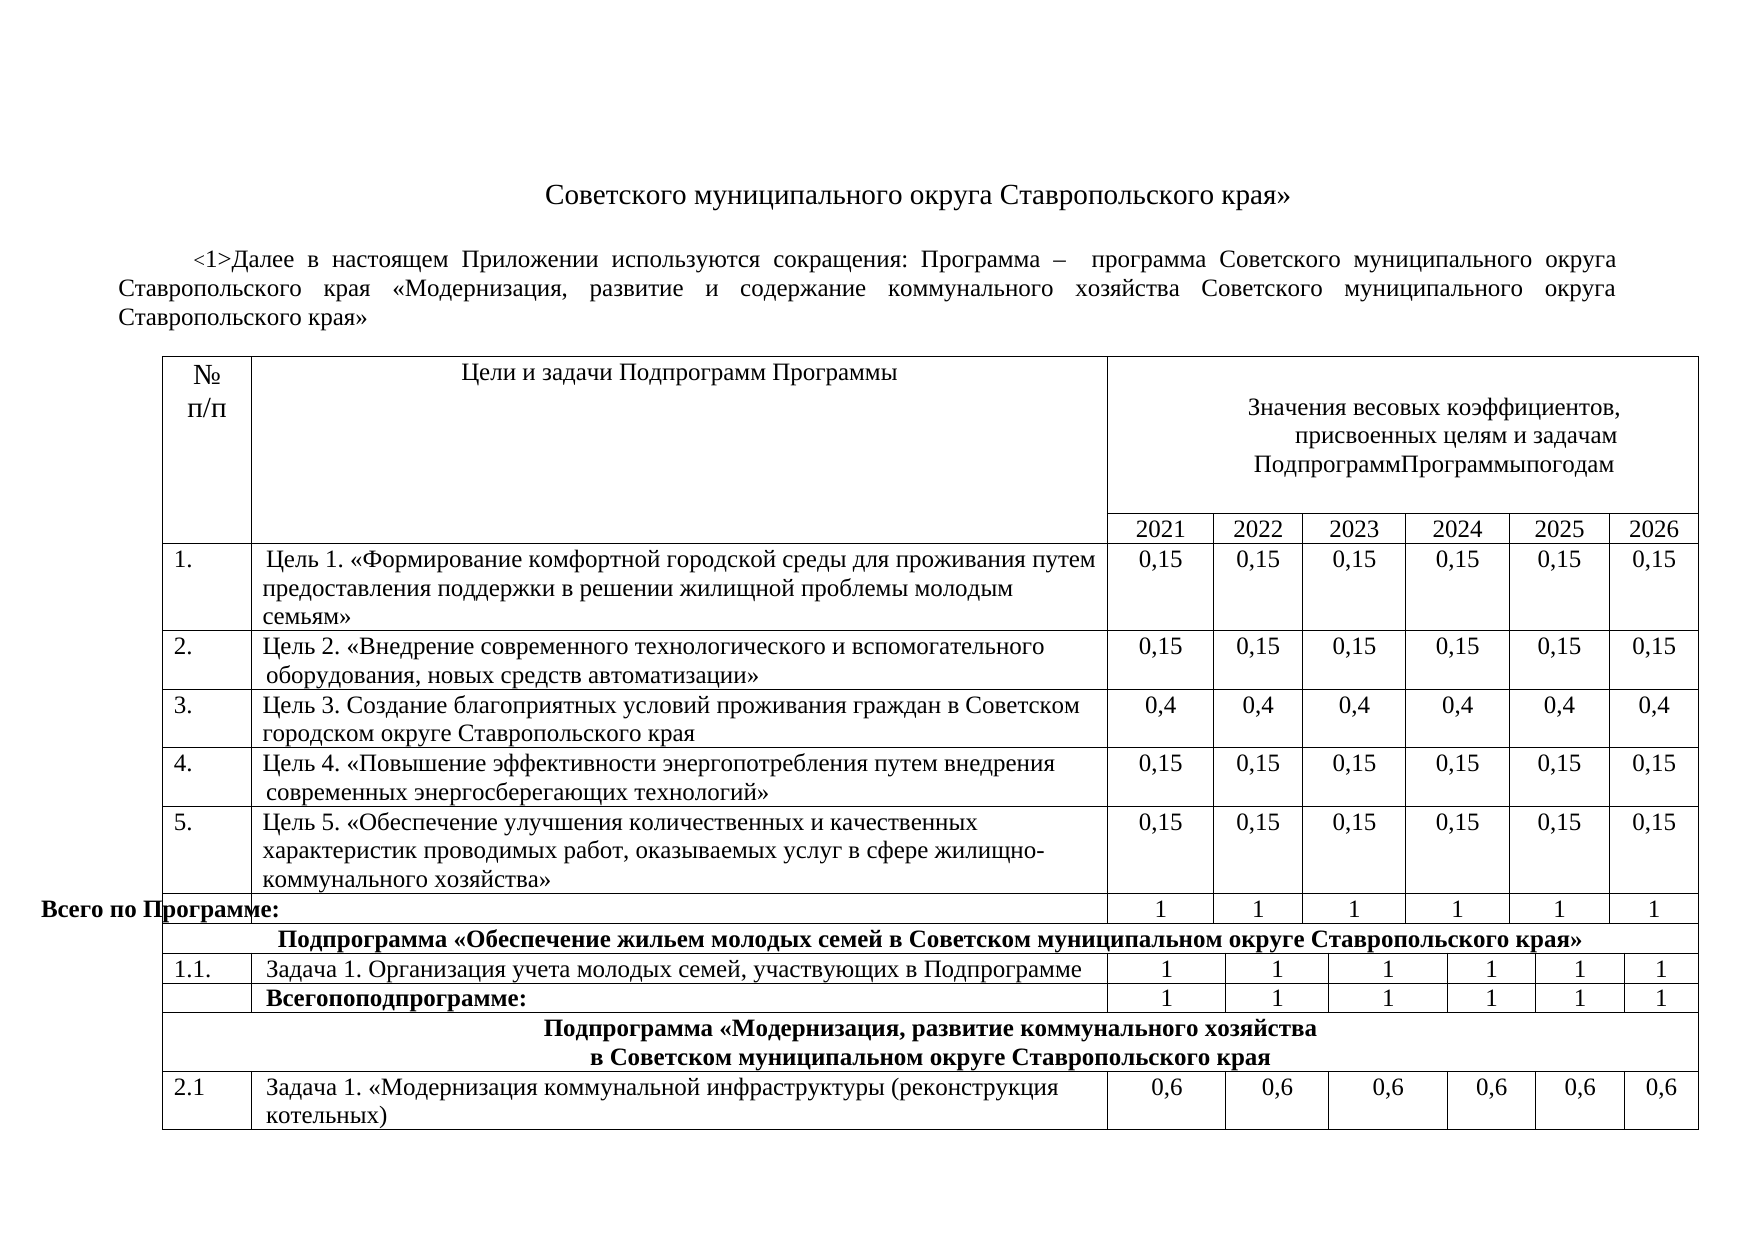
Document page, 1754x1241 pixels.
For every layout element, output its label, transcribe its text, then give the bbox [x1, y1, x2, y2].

table_cell Цель 2. «Внедрение современного технологического и вспомогательного оборудования, новых средств автоматизации» [252, 631, 1107, 689]
table_cell 0,4 [1610, 690, 1698, 747]
table_cell 0,4 [1214, 690, 1302, 747]
table_cell 0,6 [1108, 1072, 1225, 1129]
table_cell 0,15 [1406, 807, 1509, 893]
table_cell 0,15 [1406, 631, 1509, 689]
table_cell 0,15 [1406, 544, 1509, 630]
table_cell 0,15 [1108, 748, 1213, 806]
table_cell 0,15 [1510, 544, 1609, 630]
table_cell 1 [1610, 894, 1698, 923]
table_cell 0,15 [1610, 748, 1698, 806]
table_cell [163, 954, 251, 982]
table_cell 2021 [1108, 514, 1213, 543]
table_cell 0,15 [1108, 631, 1213, 689]
table_cell 0,15 [1214, 748, 1302, 806]
table_cell 2024 [1406, 514, 1509, 543]
table_cell 1 [1625, 954, 1698, 982]
table_cell 5. [163, 807, 251, 893]
text <1>Далее в настоящем Приложении используются сокращения: Программа – программа Советского муниципального округа Ставропольского края «Модернизация, развитие и содержание коммунального хозяйства Советского муниципального округа Ставропольского края» [118, 244, 1618, 331]
table_cell [163, 984, 251, 1012]
table_cell 1 [1108, 954, 1225, 982]
table_cell 1 [1625, 984, 1698, 1012]
text Советского муниципального округа Ставропольского края» [118, 177, 1636, 211]
table_cell 0,15 [1406, 748, 1509, 806]
table_cell 0,4 [1406, 690, 1509, 747]
table_cell 1 [1108, 984, 1225, 1012]
table_cell 0,4 [1510, 690, 1609, 747]
table_cell 0,15 [1510, 748, 1609, 806]
table_cell 0,15 [1610, 807, 1698, 893]
table_cell 0,6 [1625, 1072, 1698, 1129]
table_cell 2.1 [163, 1072, 251, 1129]
table_cell 2022 [1214, 514, 1302, 543]
table_cell 0,15 [1214, 807, 1302, 893]
table_cell 0,6 [1448, 1072, 1535, 1129]
table_cell 0,4 [1108, 690, 1213, 747]
table_header № п/п [163, 357, 251, 543]
table_cell 1 [1448, 984, 1535, 1012]
table_cell Цель 1. «Формирование комфортной городской среды для проживания путем предоставления поддержки в решении жилищной проблемы молодым семьям» [252, 544, 1107, 630]
table_cell 2026 [1610, 514, 1698, 543]
table_cell 1. [163, 544, 251, 630]
table_cell 3. [163, 690, 251, 747]
table_cell [163, 894, 251, 923]
table_cell 0,15 [1303, 631, 1405, 689]
table_cell 1 [1406, 894, 1509, 923]
table_cell Цель 4. «Повышение эффективности энергопотребления путем внедрения современных энергосберегающих технологий» [252, 748, 1107, 806]
table_cell 0,6 [1536, 1072, 1624, 1129]
table_cell 1 [1226, 954, 1328, 982]
table_cell 2023 [1303, 514, 1405, 543]
table_header Цели и задачи Подпрограмм Программы [252, 357, 1107, 543]
table_cell Всегопоподпрограмме: [252, 984, 1107, 1012]
table_cell 0,15 [1510, 631, 1609, 689]
table_cell Всего по Программе: [252, 894, 1107, 923]
table_cell 0,15 [1214, 544, 1302, 630]
table_cell 0,6 [1226, 1072, 1328, 1129]
table_cell Задача 1. Организация учета молодых семей, участвующих в Подпрограмме [252, 954, 1107, 982]
table_cell 2. [163, 631, 251, 689]
table_cell 1 [1329, 984, 1447, 1012]
table_cell 0,15 [1303, 748, 1405, 806]
table_cell 2025 [1510, 514, 1609, 543]
table_cell 1 [1448, 954, 1535, 982]
table_header Значения весовых коэффициентов, присвоенных целям и задачам ПодпрограммПрограммыпогодам [1108, 357, 1698, 513]
table_cell 1 [1226, 984, 1328, 1012]
table_cell Подпрограмма «Модернизация, развитие коммунального хозяйства в Советском муниципальном округе Ставропольского края [163, 1013, 1698, 1071]
table_cell 0,15 [1214, 631, 1302, 689]
table_cell Цель 5. «Обеспечение улучшения количественных и качественных характеристик проводимых работ, оказываемых услуг в сфере жилищно-коммунального хозяйства» [252, 807, 1107, 893]
table_cell Подпрограмма «Обеспечение жильем молодых семей в Советском муниципальном округе Ставропольского края» [163, 924, 1698, 953]
table_cell 0,15 [1108, 807, 1213, 893]
table_cell 1 [1303, 894, 1405, 923]
table_cell 0,15 [1510, 807, 1609, 893]
table_cell 0,15 [1108, 544, 1213, 630]
table_cell Цель 3. Создание благоприятных условий проживания граждан в Советском городском округе Ставропольского края [252, 690, 1107, 747]
table_cell 0,6 [1329, 1072, 1447, 1129]
table_cell 0,4 [1303, 690, 1405, 747]
table_cell 1 [1510, 894, 1609, 923]
table_cell Задача 1. «Модернизация коммунальной инфраструктуры (реконструкция котельных) [252, 1072, 1107, 1129]
table_cell 1 [1536, 984, 1624, 1012]
table_cell 1 [1108, 894, 1213, 923]
table_cell 0,15 [1303, 544, 1405, 630]
table_cell 1 [1536, 954, 1624, 982]
table_cell 0,15 [1610, 631, 1698, 689]
table_cell 0,15 [1303, 807, 1405, 893]
table_cell 0,15 [1610, 544, 1698, 630]
table_cell 1 [1214, 894, 1302, 923]
table_cell 1 [1329, 954, 1447, 982]
table_cell 4. [163, 748, 251, 806]
